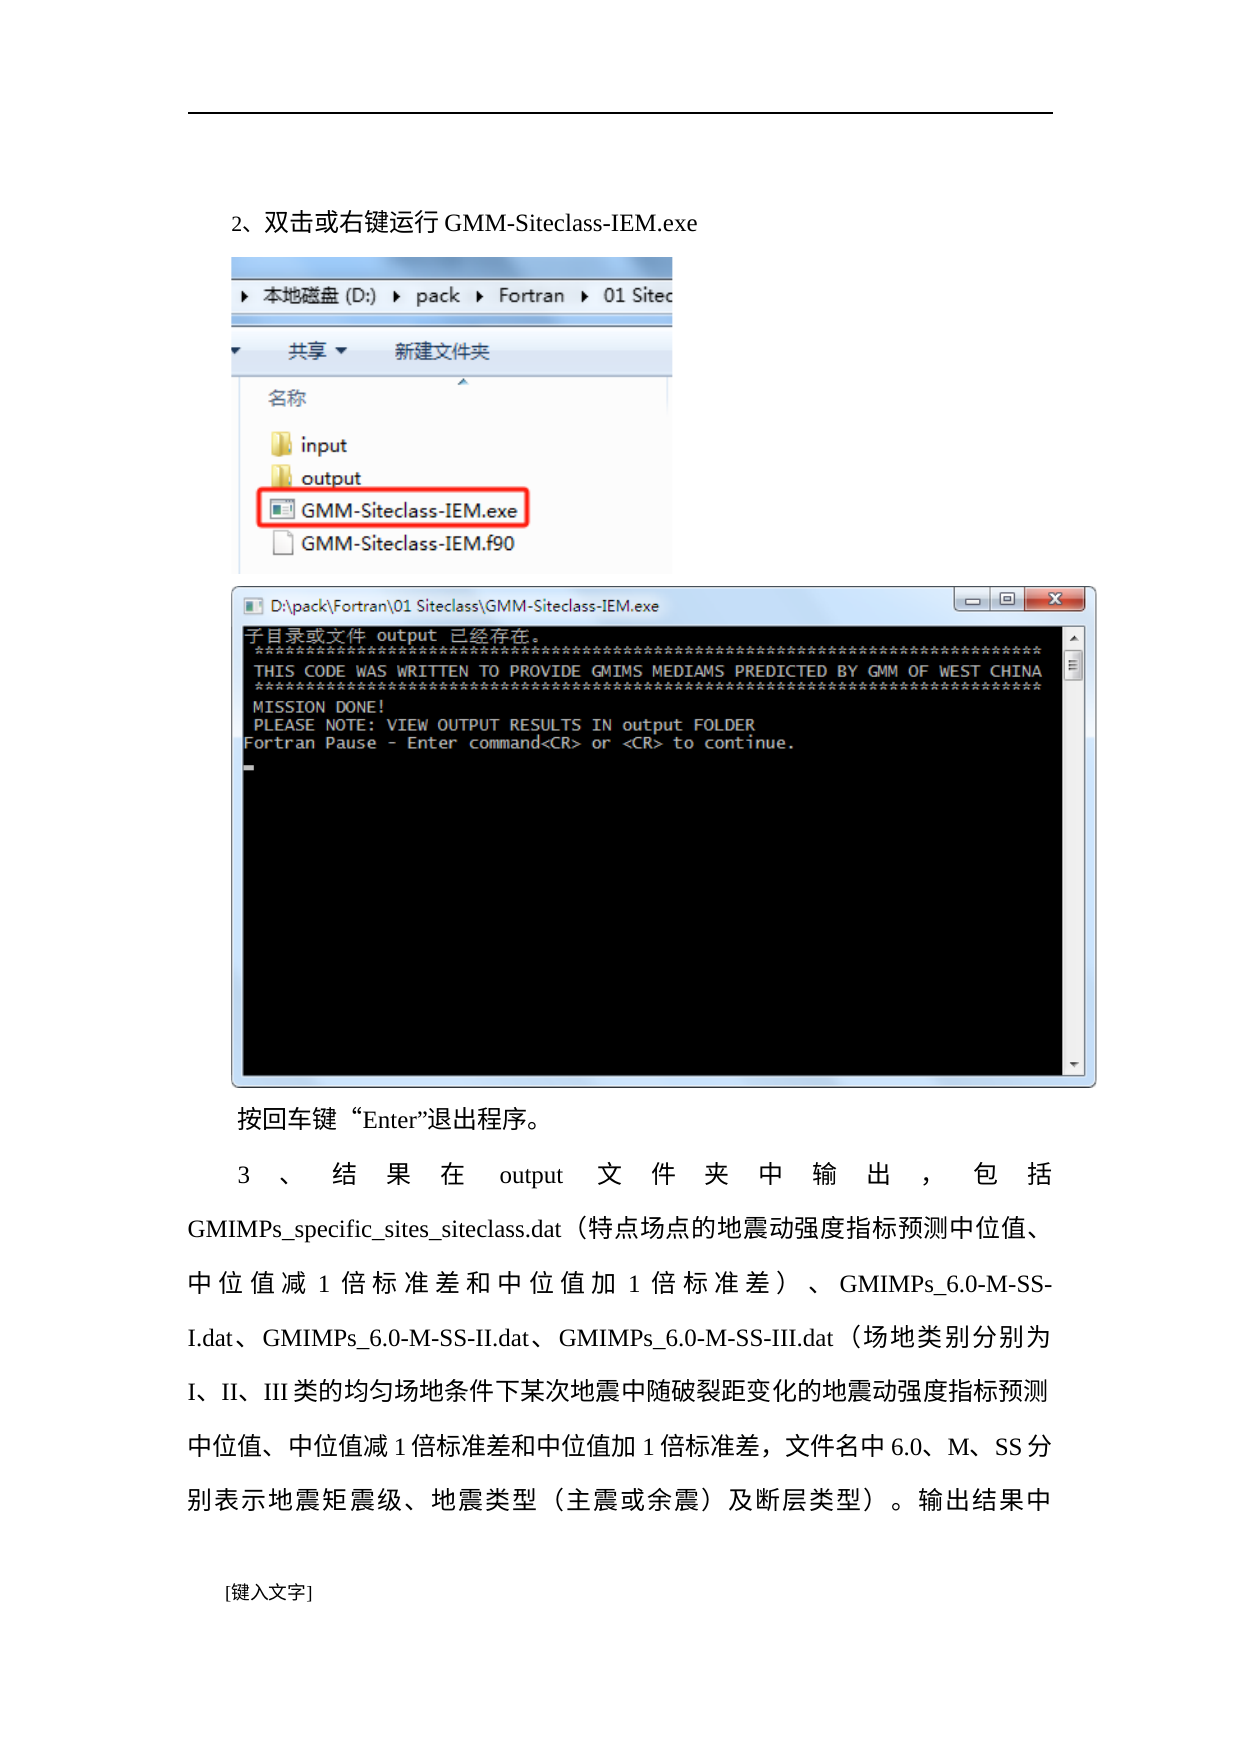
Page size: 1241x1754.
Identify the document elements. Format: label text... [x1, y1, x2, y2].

picture [231, 257, 673, 574]
text 2、双击或右键运行GMM-Siteclass-IEM.exe [187, 203, 1053, 239]
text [187, 1154, 1053, 1517]
text 按回车键“Enter”退出程序。 [187, 1100, 1053, 1136]
picture [231, 586, 1097, 1088]
